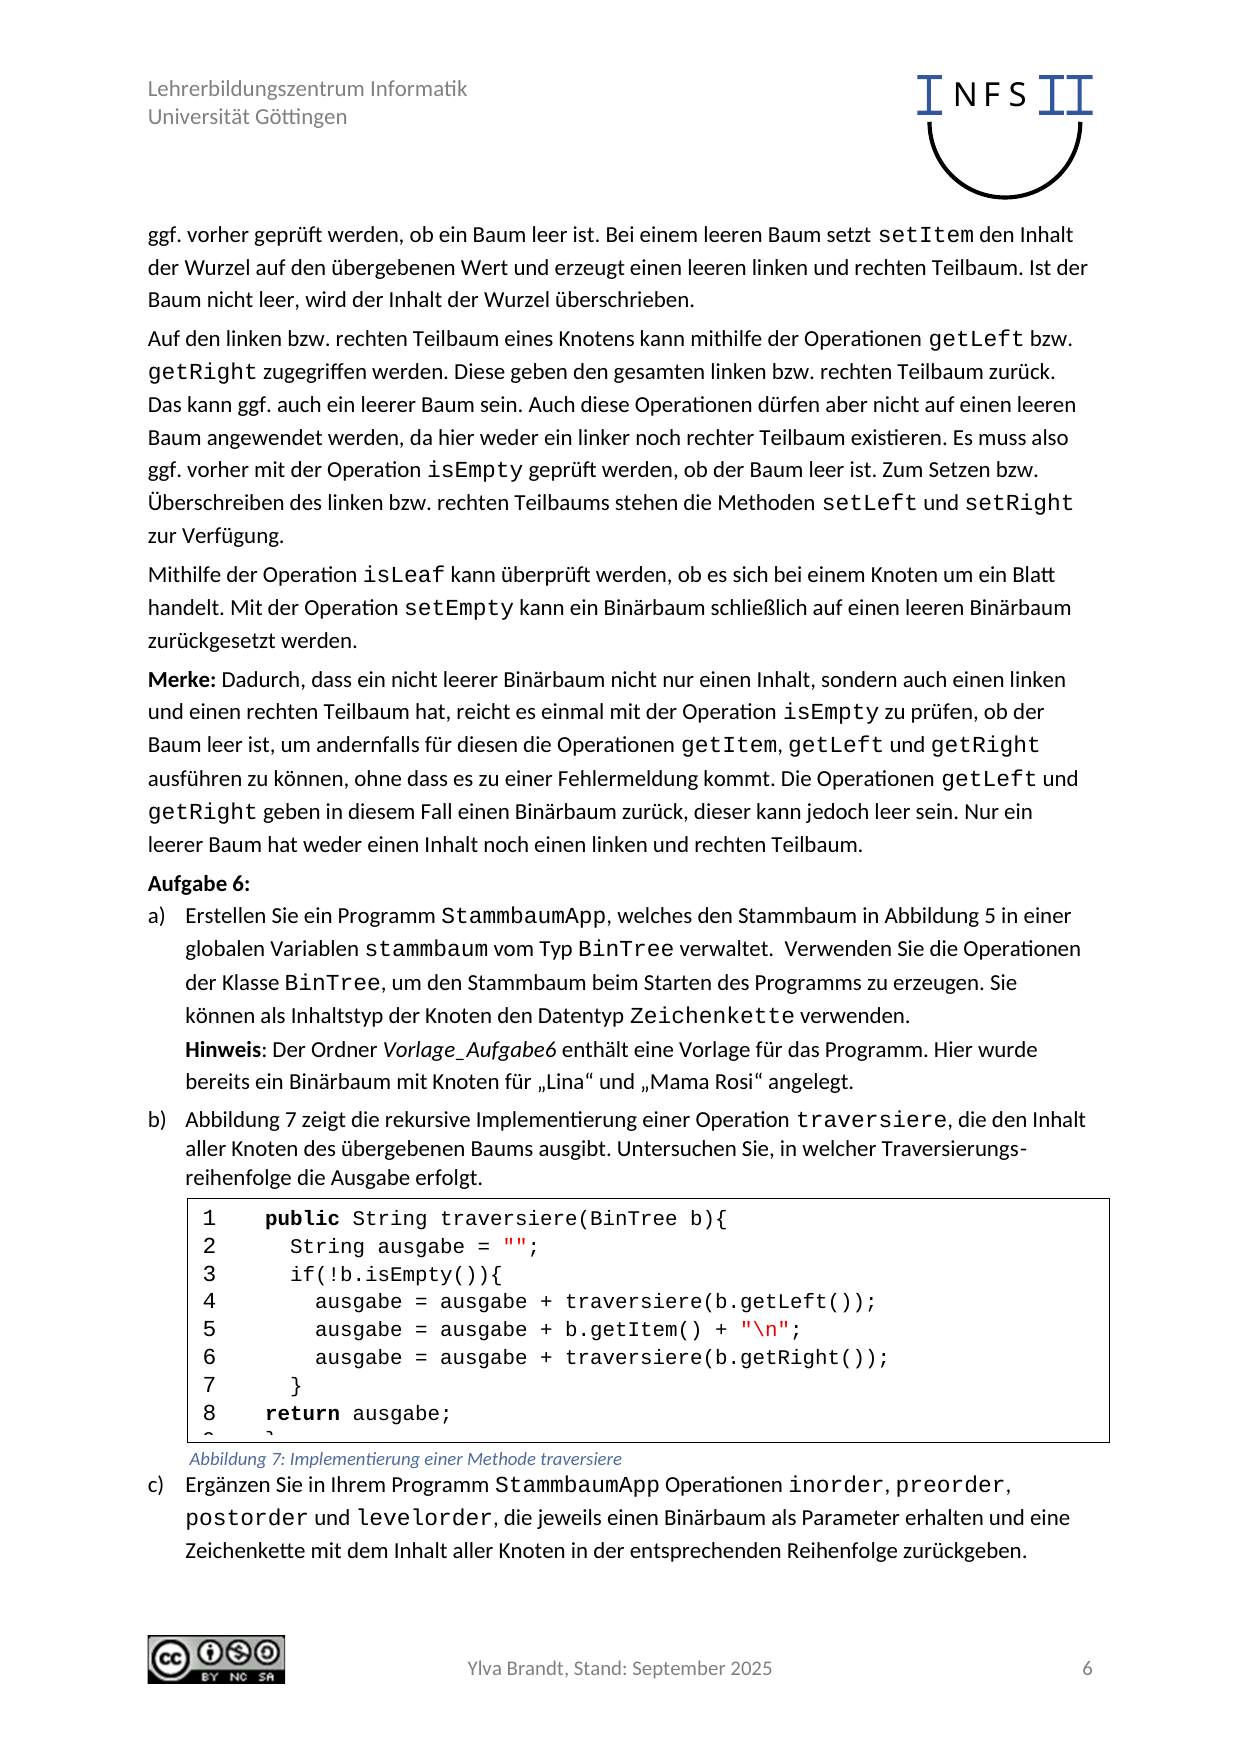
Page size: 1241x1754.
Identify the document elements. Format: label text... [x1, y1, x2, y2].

text Aufgabe 6: [148, 869, 1093, 897]
picture [147, 1635, 286, 1684]
text Auf den linken bzw. rechten Teilbaum eines Knotens kann mithilfe der Operationen getLeft bzw. getRight zugegriffen werden. Diese geben den gesamten linken bzw. rechten Teilbaum zurück. Das kann ggf. auch ein leerer Baum sein. Auch diese Operationen dürfen aber nicht auf einen leeren Baum angewendet werden, da hier weder ein linker noch rechter Teilbaum existieren. Es muss also ggf. vorher mit der Operation isEmpty geprüft werden, ob der Baum leer ist. Zum Setzen bzw. Überschreiben des linken bzw. rechten Teilbaums stehen die Methoden setLeft und setRight zur Verfügung. [148, 324, 1093, 549]
list Abbildung 7 zeigt die rekursive Implementierung einer Operation traversiere, die den Inhalt aller Knoten des übergebenen Baums ausgibt. Untersuchen Sie, in welcher Traversierungsreihenfolge die Ausgabe erfolgt. [148, 1105, 1093, 1191]
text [148, 220, 1093, 313]
text Merke: Dadurch, dass ein nicht leerer Binärbaum nicht nur einen Inhalt, sondern auch einen linken und einen rechten Teilbaum hat, reicht es einmal mit der Operation isEmpty zu prüfen, ob der Baum leer ist, um andernfalls für diesen die Operationen getItem, getLeft und getRight ausführen zu können, ohne dass es zu einer Fehlermeldung kommt. Die Operationen getLeft und getRight geben in diesem Fall einen Binärbaum zurück, dieser kann jedoch leer sein. Nur ein leerer Baum hat weder einen Inhalt noch einen linken und rechten Teilbaum. [148, 665, 1093, 859]
text Mithilfe der Operation isLeaf kann überprüft werden, ob es sich bei einem Knoten um ein Blatt handelt. Mit der Operation setEmpty kann ein Binärbaum schließlich auf einen leeren Binärbaum zurückgesetzt werden. [148, 560, 1093, 655]
list Ergänzen Sie in Ihrem Programm StammbaumApp Operationen inorder, preorder, postorder und levelorder, die jeweils einen Binärbaum als Parameter erhalten und eine Zeichenkette mit dem Inhalt aller Knoten in der entsprechenden Reihenfolge zurückgeben. [148, 1191, 1093, 1564]
list Hinweis: Der Ordner Vorlage_Aufgabe6 enthält eine Vorlage für das Programm. Hier wurde bereits ein Binärbaum mit Knoten für „Lina“ und „Mama Rosi“ angelegt. [185, 1035, 1093, 1095]
list Erstellen Sie ein Programm StammbaumApp, welches den Stammbaum in Abbildung 5 in einer globalen Variablen stammbaum vom Typ BinTree verwaltet. Verwenden Sie die Operationen der Klasse BinTree, um den Stammbaum beim Starten des Programms zu erzeugen. Sie können als Inhaltstyp der Knoten den Datentyp Zeichenkette verwenden. [148, 901, 1093, 1030]
